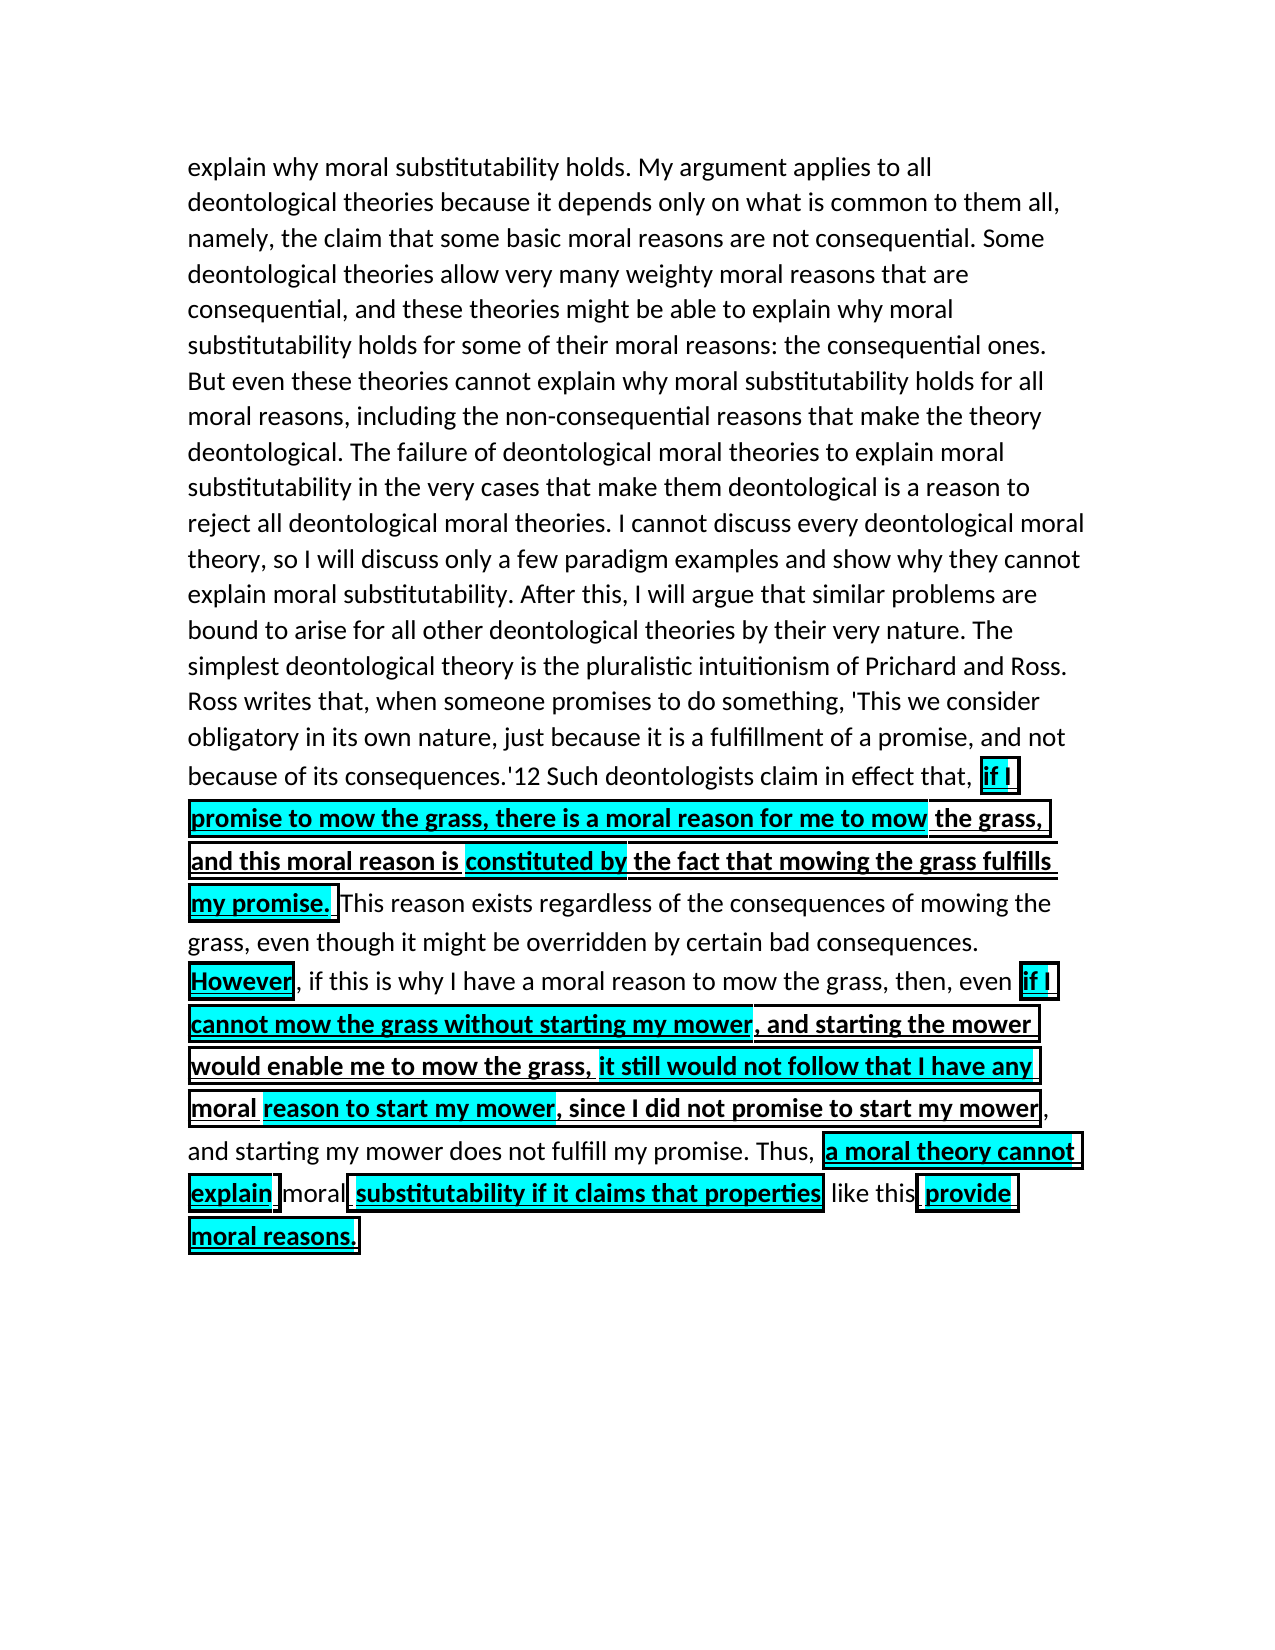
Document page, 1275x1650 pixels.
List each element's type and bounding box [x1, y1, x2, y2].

text [187, 150, 1087, 1255]
